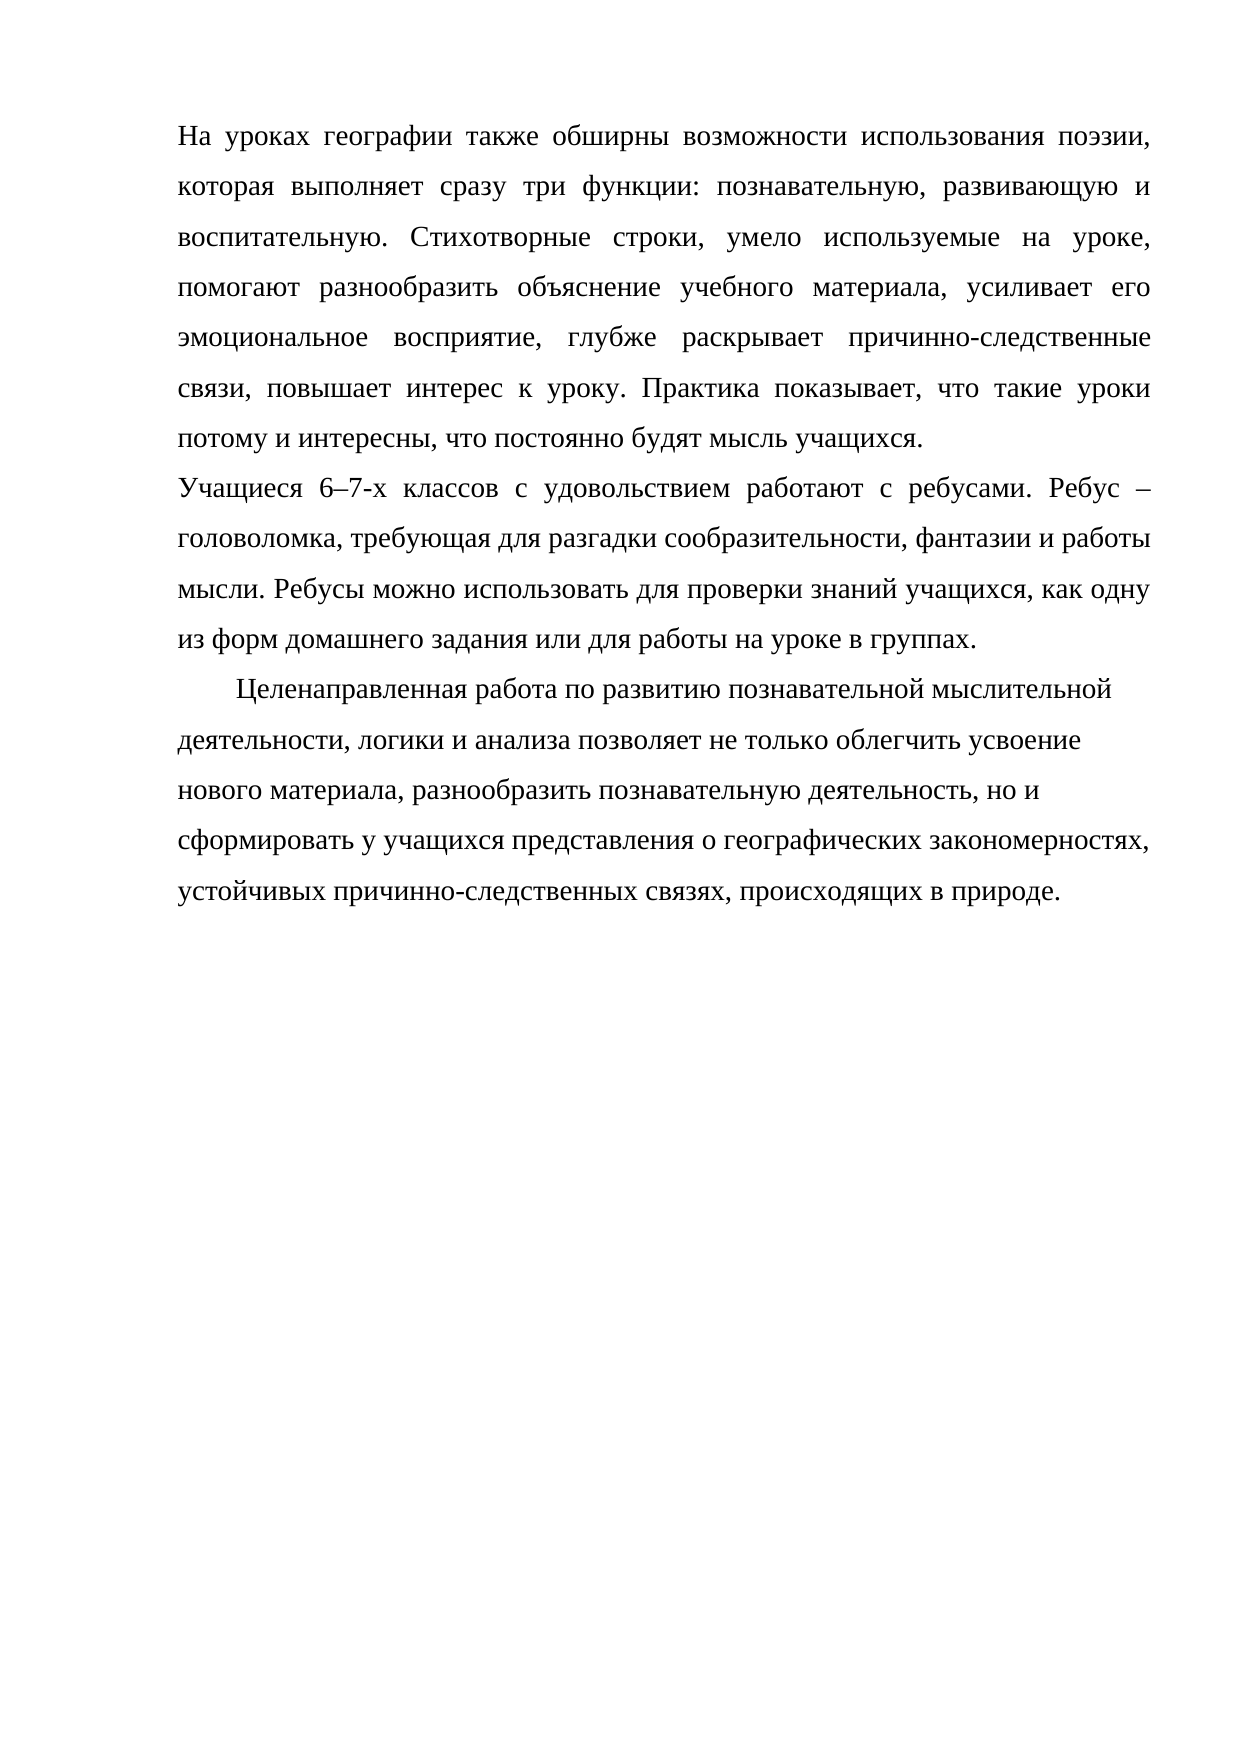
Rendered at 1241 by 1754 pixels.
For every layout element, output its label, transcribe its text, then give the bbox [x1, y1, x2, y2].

text Учащиеся 6–7-х классов с удовольствием работают с ребусами. Ребус – головоломка, требующая для разгадки сообразительности, фантазии и работы мысли. Ребусы можно использовать для проверки знаний учащихся, как одну из форм домашнего задания или для работы на уроке в группах. [177, 470, 1152, 655]
text деятельности, логики и анализа позволяет не только облегчить усвоение [177, 722, 1152, 755]
text нового материала, разнообразить познавательную деятельность, но и [177, 772, 1152, 806]
text На уроках географии также обширны возможности использования поэзии, которая выполняет сразу три функции: познавательную, развивающую и воспитательную. Стихотворные строки, умело используемые на уроке, помогают разнообразить объяснение учебного материала, усиливает его эмоциональное восприятие, глубже раскрывает причинно-следственные связи, повышает интерес к уроку. Практика показывает, что такие уроки потому и интересны, что постоянно будят мысль учащихся. [177, 118, 1152, 453]
text сформировать у учащихся представления о географических закономерностях, [177, 822, 1152, 856]
text устойчивых причинно-следственных связях, происходящих в природе. [177, 873, 1152, 906]
text Целенаправленная работа по развитию познавательной мыслительной [177, 672, 1152, 705]
